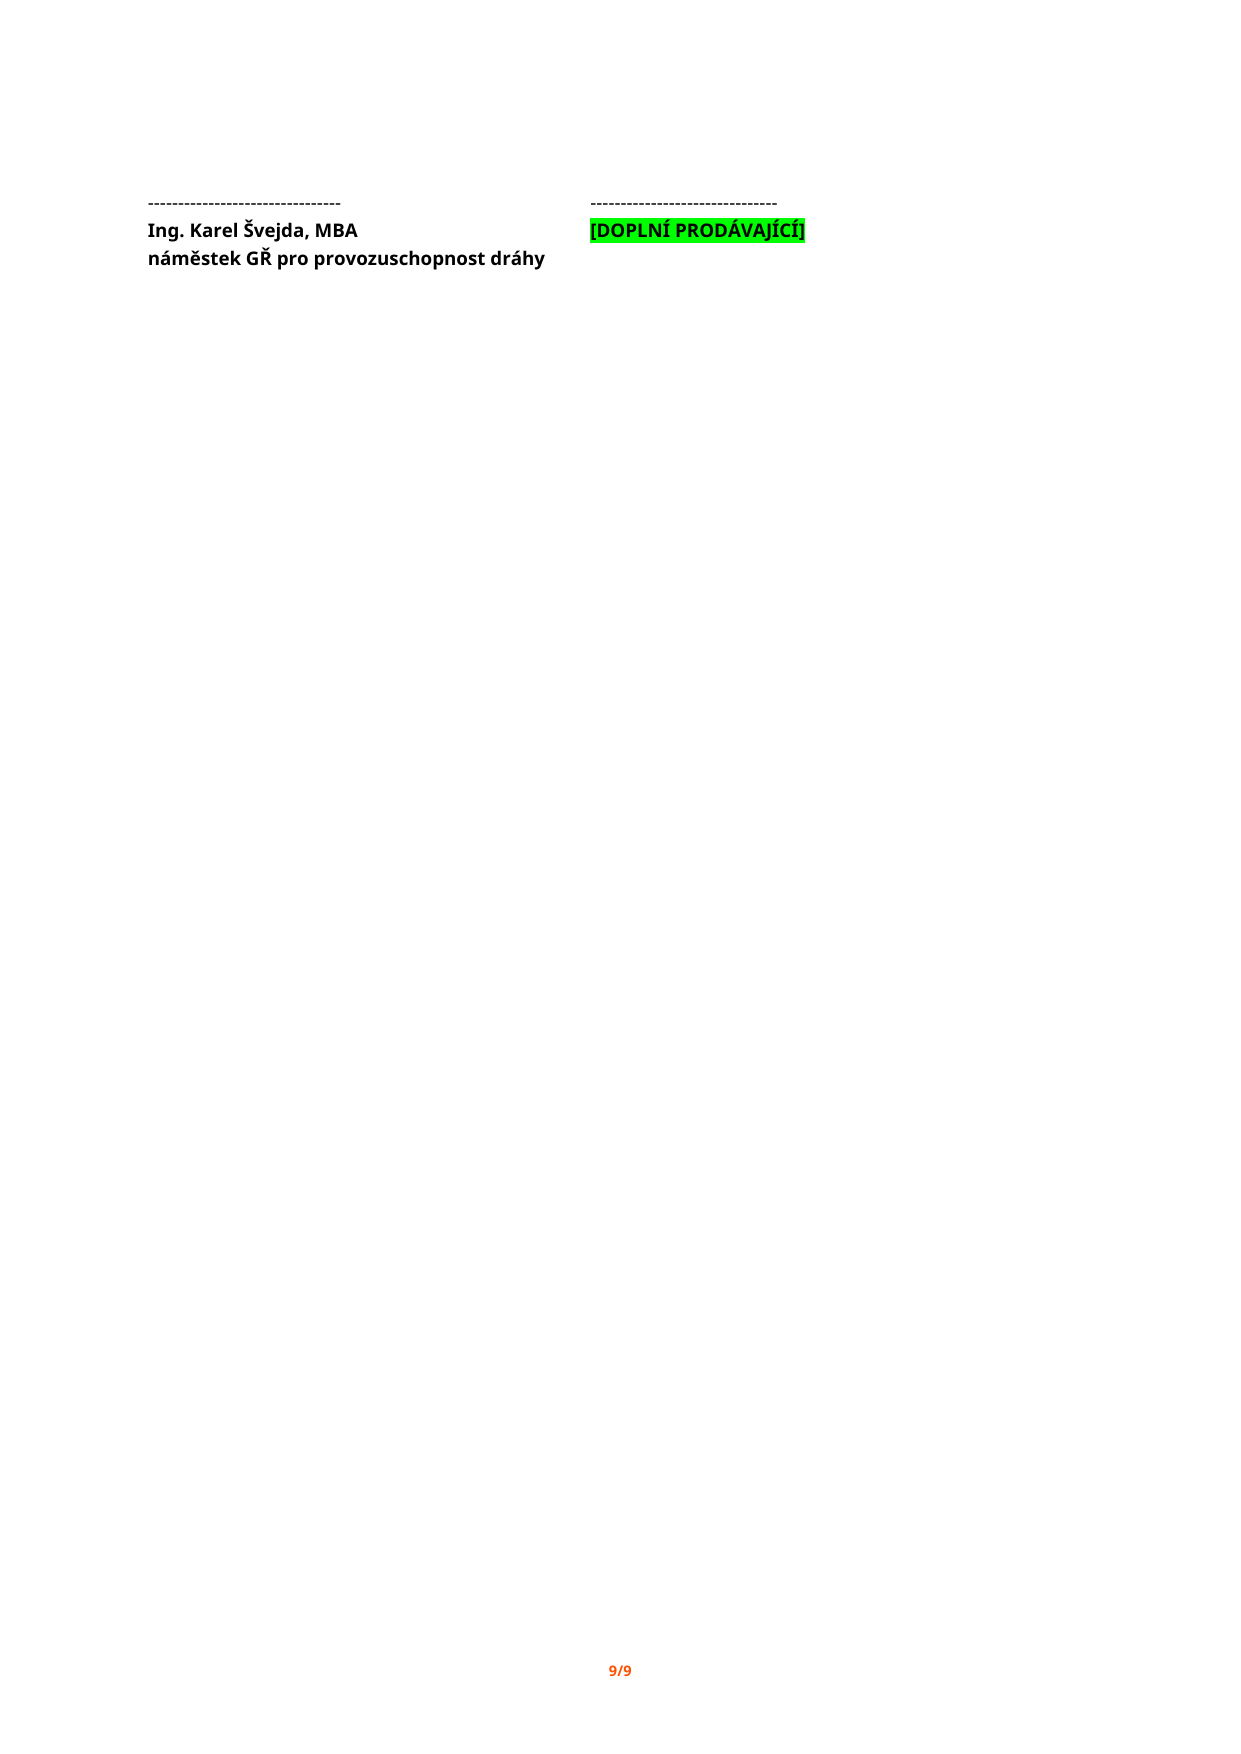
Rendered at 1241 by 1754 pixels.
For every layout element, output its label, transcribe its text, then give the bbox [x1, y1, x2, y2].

text -------------------------------- ------------------------------- Ing. Karel Švejda, MBA [DOPLNÍ PRODÁVAJÍCÍ] náměstek GŘ pro provozuschopnost dráhy [148, 189, 1093, 271]
